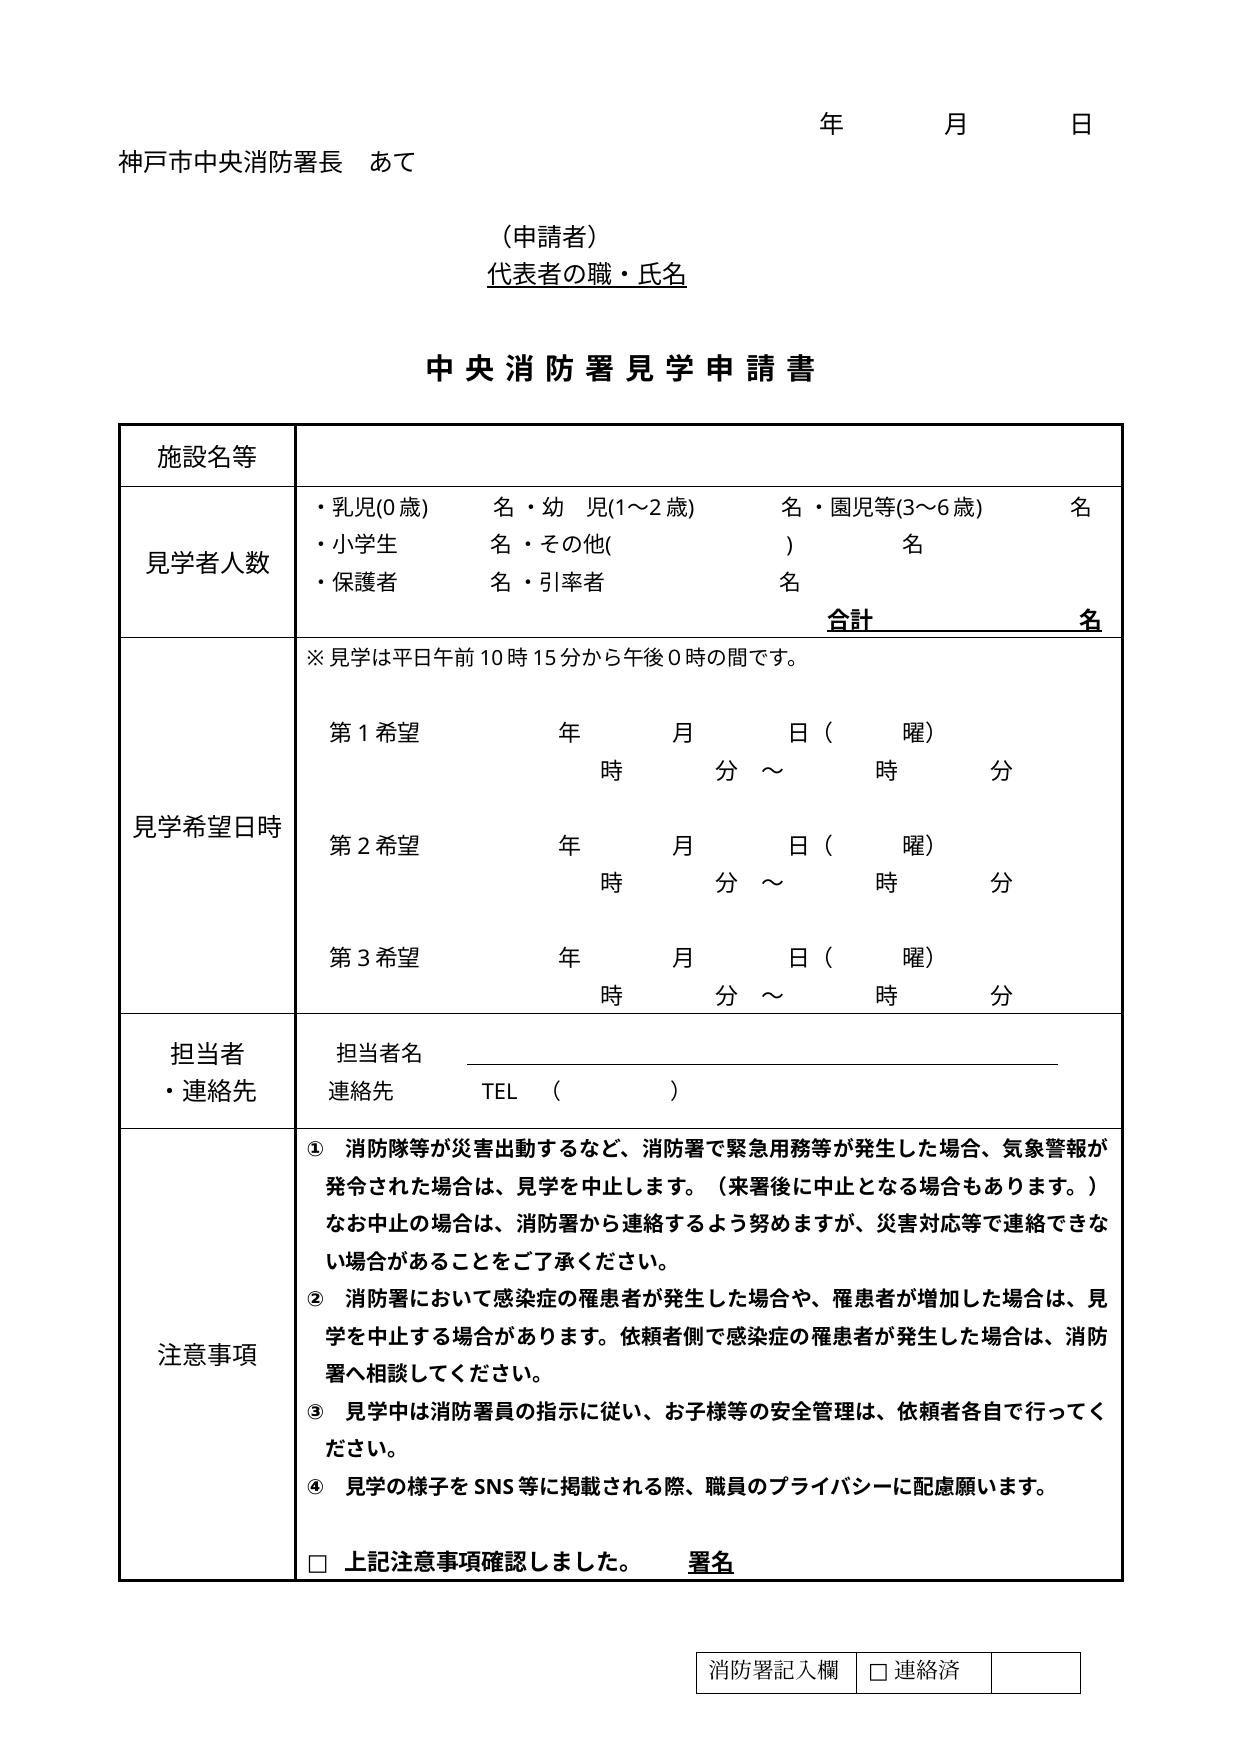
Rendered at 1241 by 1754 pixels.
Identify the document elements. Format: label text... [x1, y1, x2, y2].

table_header 施設名等 [121, 426, 294, 486]
table_cell 見学者人数 [121, 487, 294, 637]
table_header [297, 426, 1121, 486]
table_cell 注意事項 [121, 1129, 294, 1579]
table_cell 見学希望日時 [121, 638, 294, 1013]
text 中央消防署見学申請書 [118, 329, 1122, 404]
table_cell ・乳児(0歳) 名 ・幼 児(1～2歳) 名 ・園児等(3～6歳) 名 ・小学生 名 ・その他( ) 名 ・保護者 名 ・引率者 名 合計 名 [297, 487, 1121, 637]
table_cell 担当者 ・連絡先 [121, 1014, 294, 1128]
text 神戸市中央消防署長 あて [118, 142, 1122, 179]
text 代表者の職・氏名 [118, 254, 1122, 292]
text 年 月 日 [118, 104, 1094, 142]
text （申請者） [118, 217, 1122, 254]
table_cell ※ 見学は平日午前10時15分から午後０時の間です。 第1希望 年 月 日（ 曜） 時 分 ～ 時 分 第2希望 年 月 日（ 曜） 時 分 ～ 時 分 第3希望 年 月 日（ 曜） 時 分 ～ 時 分 [297, 638, 1121, 1013]
table_cell ① 消防隊等が災害出動するなど、消防署で緊急用務等が発生した場合、気象警報が発令された場合は、見学を中止します。（来署後に中止となる場合もあります。）なお中止の場合は、消防署から連絡するよう努めますが、災害対応等で連絡できない場合があることをご了承ください。 ② 消防署において感染症の罹患者が発生した場合や、罹患者が増加した場合は、見学を中止する場合があります。依頼者側で感染症の罹患者が発生した場合は、消防署へ相談してください。 ③ 見学中は消防署員の指示に従い、お子様等の安全管理は、依頼者各自で行ってください。 ④ 見学の様子をSNS等に掲載される際、職員のプライバシーに配慮願います。 上記注意事項確認しました。 署名 [297, 1129, 1121, 1579]
table_cell 担当者名 連絡先 TEL （ ） [297, 1014, 1121, 1128]
